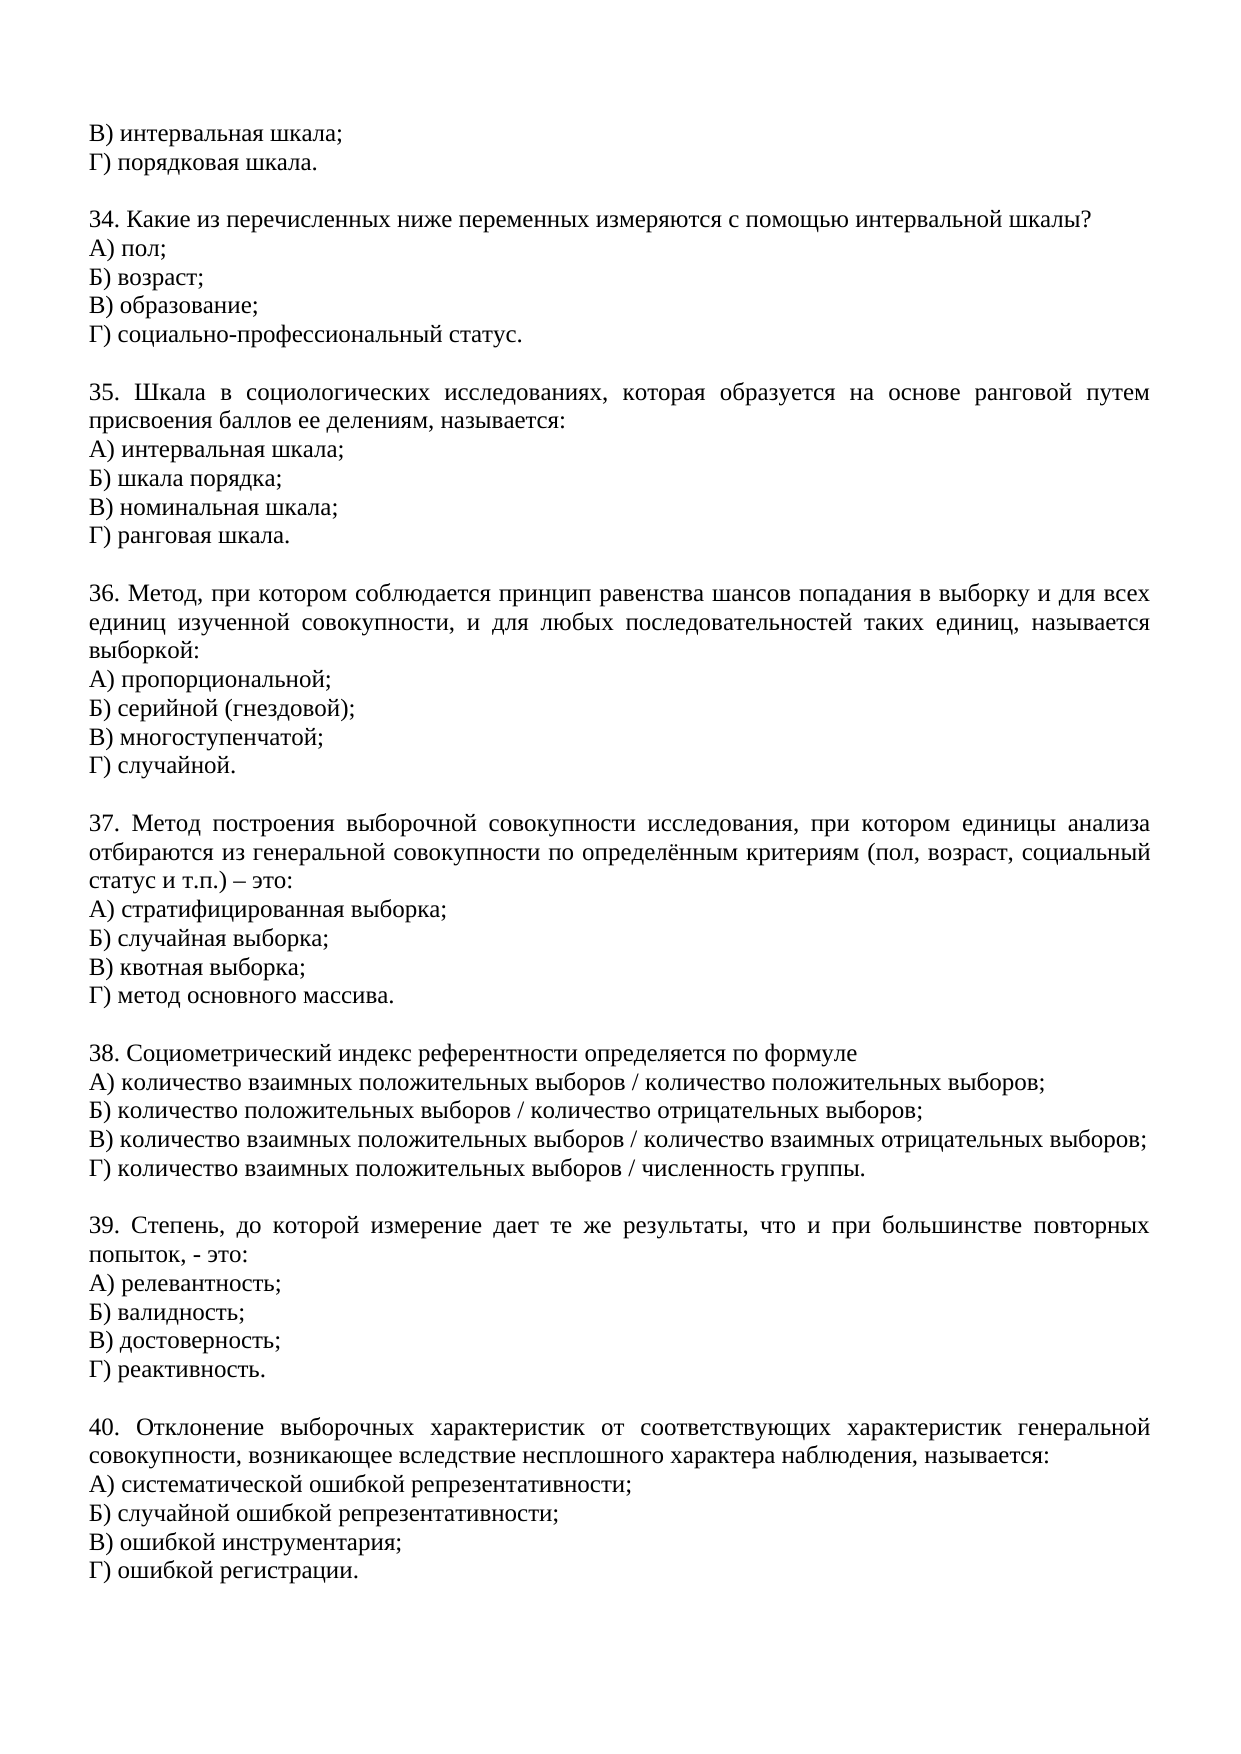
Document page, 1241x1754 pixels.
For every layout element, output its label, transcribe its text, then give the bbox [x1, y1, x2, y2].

text Б) шкала порядка; [88, 463, 1152, 492]
text Б) возраст; [88, 262, 1152, 291]
text А) интервальная шкала; [88, 434, 1152, 463]
text В) многоступенчатой; [88, 722, 1152, 751]
text 36. Метод, при котором соблюдается принцип равенства шансов попадания в выборку и для всех единиц изученной совокупности, и для любых последовательностей таких единиц, называется выборкой: [88, 578, 1152, 664]
text Г) ранговая шкала. [88, 521, 1152, 549]
text Г) социально-профессиональный статус. [88, 319, 1152, 348]
text 35. Шкала в социологических исследованиях, которая образуется на основе ранговой путем присвоения баллов ее делениям, называется: [88, 377, 1152, 434]
text Б) серийной (гнездовой); [88, 693, 1152, 722]
text Б) валидность; [88, 1297, 1152, 1326]
text Г) случайной. [88, 751, 1152, 779]
text В) интервальная шкала; [88, 118, 1152, 147]
text Г) метод основного массива. [88, 981, 1152, 1009]
text А) количество взаимных положительных выборов / количество положительных выборов; [88, 1067, 1152, 1096]
text 39. Степень, до которой измерение дает те же результаты, что и при большинстве повторных попыток, - это: [88, 1211, 1152, 1268]
text Б) случайная выборка; [88, 923, 1152, 952]
text А) пропорциональной; [88, 664, 1152, 693]
text В) квотная выборка; [88, 952, 1152, 981]
text В) номинальная шкала; [88, 492, 1152, 521]
text А) релевантность; [88, 1268, 1152, 1297]
text Г) ошибкой регистрации. [88, 1556, 1152, 1584]
text В) ошибкой инструментария; [88, 1527, 1152, 1556]
text 34. Какие из перечисленных ниже переменных измеряются с помощью интервальной шкалы? [88, 204, 1152, 233]
text 37. Метод построения выборочной совокупности исследования, при котором единицы анализа отбираются из генеральной совокупности по определённым критериям (пол, возраст, социальный статус и т.п.) – это: [88, 808, 1152, 894]
text Б) случайной ошибкой репрезентативности; [88, 1498, 1152, 1527]
text Б) количество положительных выборов / количество отрицательных выборов; [88, 1096, 1152, 1124]
text А) пол; [88, 233, 1152, 262]
text В) достоверность; [88, 1326, 1152, 1354]
text А) стратифицированная выборка; [88, 894, 1152, 923]
text А) систематической ошибкой репрезентативности; [88, 1469, 1152, 1498]
text 38. Социометрический индекс референтности определяется по формуле [88, 1038, 1152, 1067]
text Г) количество взаимных положительных выборов / численность группы. [88, 1153, 1152, 1182]
text Г) порядковая шкала. [88, 147, 1152, 176]
text В) количество взаимных положительных выборов / количество взаимных отрицательных выборов; [88, 1124, 1152, 1153]
text 40. Отклонение выборочных характеристик от соответствующих характеристик генеральной совокупности, возникающее вследствие несплошного характера наблюдения, называется: [88, 1412, 1152, 1469]
text Г) реактивность. [88, 1354, 1152, 1383]
text В) образование; [88, 291, 1152, 319]
